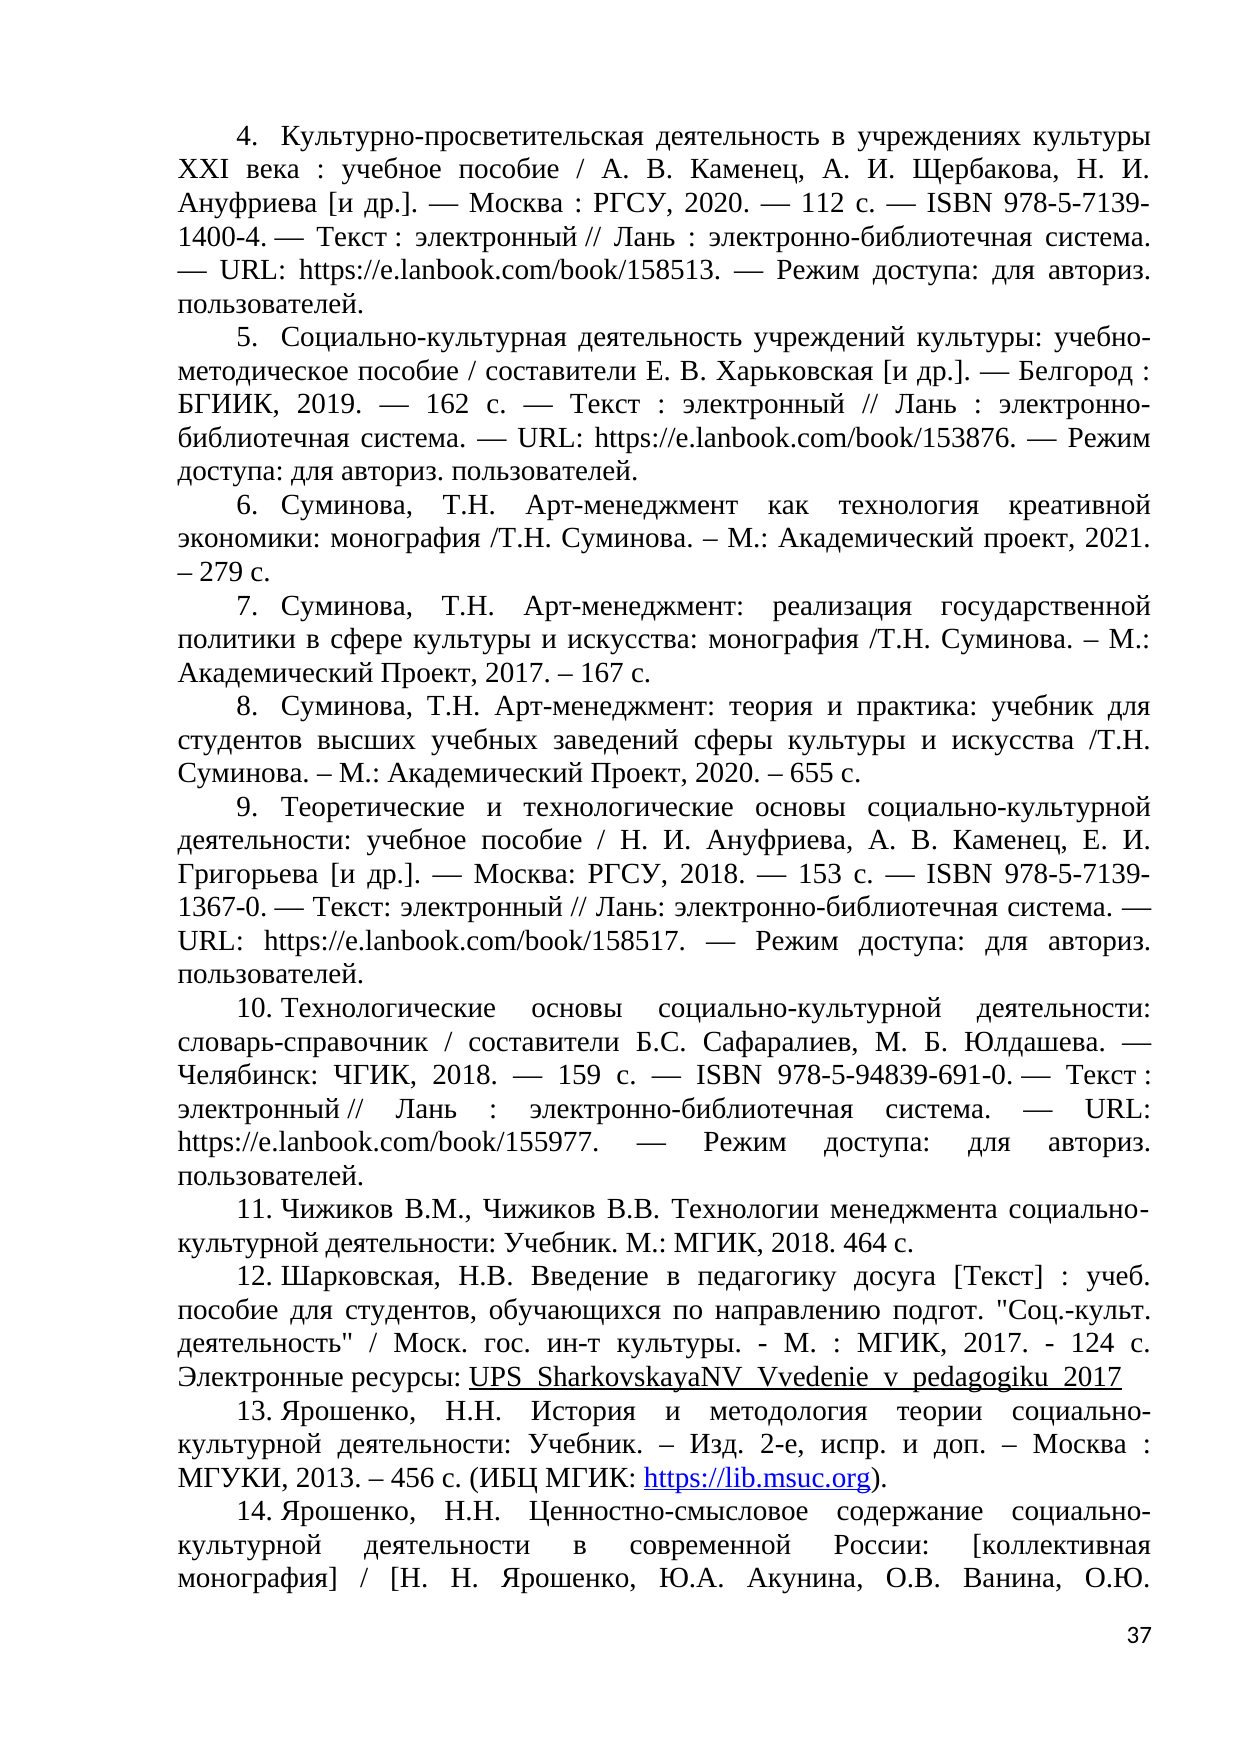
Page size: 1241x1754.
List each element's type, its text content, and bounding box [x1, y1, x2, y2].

list Шарковская, Н.В. Введение в педагогику досуга [Текст] : учеб. пособие для студентов, обучающихся по направлению подгот. "Соц.-культ. деятельность" / Моск. гос. ин-т культуры. - М. : МГИК, 2017. - 124 с. Электронные ресурсы: UPS_SharkovskayaNV_Vvedenie_v_pedagogiku_2017 [177, 1258, 1152, 1393]
list Ярошенко, Н.Н. История и методология теории социально-культурной деятельности: Учебник. – Изд. 2-е, испр. и доп. – Москва : МГУКИ, 2013. – 456 с. (ИБЦ МГИК: https://lib.msuc.org). [177, 1393, 1152, 1493]
list Чижиков В.М., Чижиков В.В. Технологии менеджмента социально-культурной деятельности: Учебник. М.: МГИК, 2018. 464 с. [177, 1191, 1149, 1258]
list Суминова, Т.Н. Арт-менеджмент: реализация государственной политики в сфере культуры и искусства: монография /Т.Н. Суминова. – М.: Академический Проект, 2017. – 167 с. [177, 588, 1152, 688]
list Теоретические и технологические основы социально-культурной деятельности: учебное пособие / Н. И. Ануфриева, А. В. Каменец, Е. И. Григорьева [и др.]. — Москва: РГСУ, 2018. — 153 с. — ISBN 978-5-7139-1367-0. — Текст: электронный // Лань: электронно-библиотечная система. — URL: https://e.lanbook.com/book/158517. — Режим доступа: для авториз. пользователей. [177, 789, 1152, 990]
list Суминова, Т.Н. Арт-менеджмент как технология креативной экономики: монография /Т.Н. Суминова. – М.: Академический проект, 2021. – 279 с. [177, 487, 1152, 588]
list Суминова, Т.Н. Арт-менеджмент: теория и практика: учебник для студентов высших учебных заведений сферы культуры и искусства /Т.Н. Суминова. – М.: Академический Проект, 2020. – 655 с. [177, 688, 1152, 789]
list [177, 1493, 1152, 1594]
list Социально-культурная деятельность учреждений культуры: учебно-методическое пособие / составители Е. В. Харьковская [и др.]. — Белгород : БГИИК, 2019. — 162 с. — Текст : электронный // Лань : электронно-библиотечная система. — URL: https://e.lanbook.com/book/153876. — Режим доступа: для авториз. пользователей. [177, 319, 1152, 487]
list Технологические основы социально-культурной деятельности: словарь-справочник / составители Б.С. Сафаралиев, М. Б. Юлдашева. — Челябинск: ЧГИК, 2018. — 159 с. — ISBN 978-5-94839-691-0. — Текст : электронный // Лань : электронно-библиотечная система. — URL: https://e.lanbook.com/book/155977. — Режим доступа: для авториз. пользователей. [177, 990, 1152, 1191]
list Культурно-просветительская деятельность в учреждениях культуры XXI века : учебное пособие / А. В. Каменец, А. И. Щербакова, Н. И. Ануфриева [и др.]. — Москва : РГСУ, 2020. — 112 с. — ISBN 978-5-7139-1400-4. — Текст : электронный // Лань : электронно-библиотечная система. — URL: https://e.lanbook.com/book/158513. — Режим доступа: для авториз. пользователей. [177, 118, 1152, 319]
